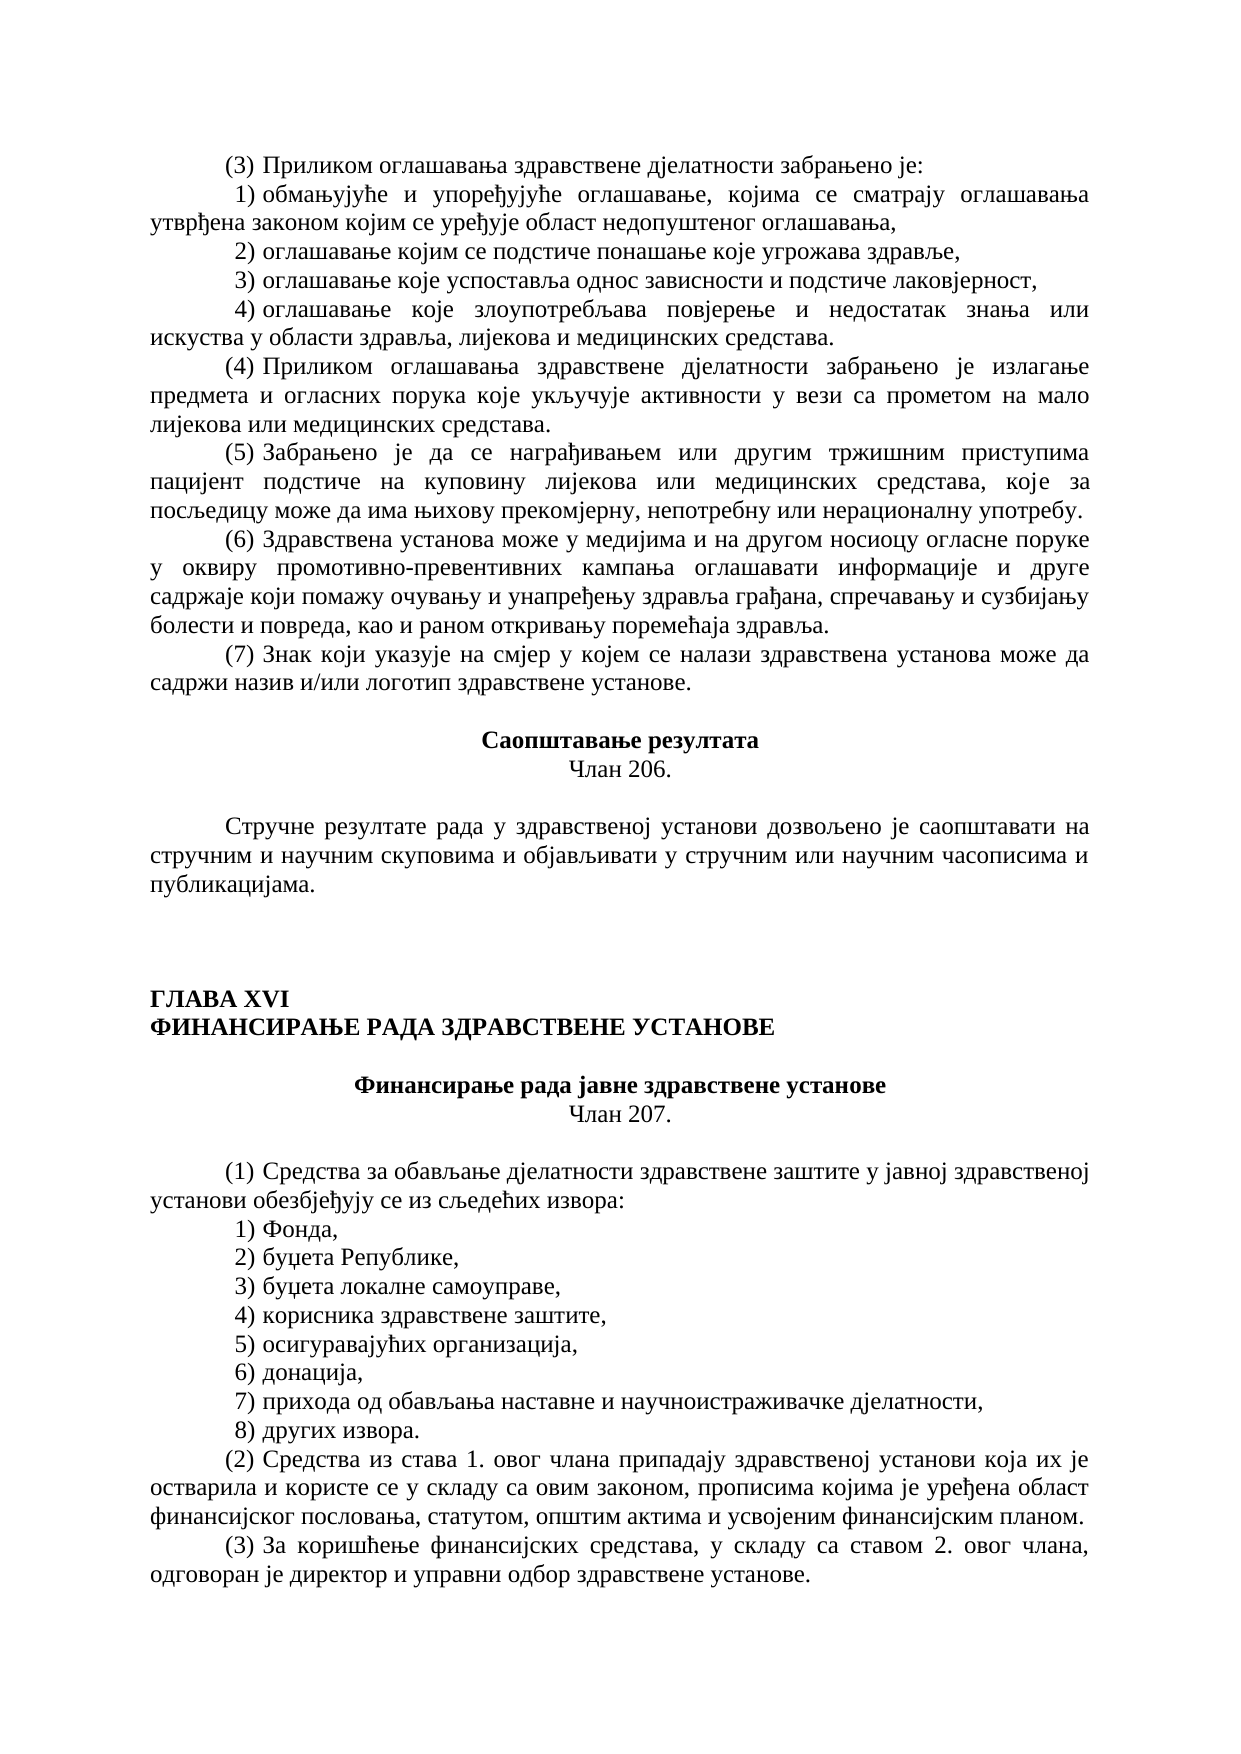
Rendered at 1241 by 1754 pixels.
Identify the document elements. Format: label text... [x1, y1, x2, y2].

list Здравствена установа може у медијима и на другом носиоцу огласне поруке у оквиру промотивно-превентивних кампања оглашавати информације и друге садржаје који помажу очувању и унапређењу здравља грађана, спречавању и сузбијању болести и повреда, као и раном откривању поремећаја здравља. [150, 524, 1090, 639]
text Саопштавање резултата [150, 725, 1090, 754]
list донација, [150, 1357, 1090, 1386]
list осигуравајућих организација, [150, 1329, 1090, 1357]
list За коришћење финансијских средстава, у складу са ставом 2. овог члана, одговоран је директор и управни одбор здравствене установе. [150, 1530, 1090, 1587]
list обмањујуће и упоређујуће оглашавање, којима се сматрају оглашавања утврђена законом којим се уређује област недопуштеног оглашавања, [150, 179, 1090, 236]
text Стручне резултате рада у здравственој установи дозвољено је саопштавати на стручним и научним скуповима и објављивати у стручним или научним часописима и публикацијама. [150, 811, 1090, 897]
text Члан 206. [150, 754, 1090, 782]
list буџета локалне самоуправе, [150, 1271, 1090, 1300]
list оглашавање које успоставља однос зависности и подстиче лаковјерност, [150, 265, 1090, 294]
text Члан 207. [150, 1099, 1090, 1127]
list Средства из става 1. овог члана припадају здравственој установи која их је остварила и користе се у складу са овим законом, прописима којима је уређена област финансијског пословања, статутом, општим актима и усвојеним финансијским планом. [150, 1444, 1090, 1530]
list Средства за обављање дјелатности здравствене заштите у јавној здравственој установи обезбјеђују се из сљедећих извора: [150, 1156, 1090, 1214]
list оглашавање којим се подстиче понашање које угрожава здравље, [150, 236, 1090, 265]
list прихода од обављања наставне и научноистраживачке дјелатности, [150, 1386, 1090, 1415]
list корисника здравствене заштите, [150, 1300, 1090, 1329]
list Приликом оглашавања здравствене дјелатности забрањено је излагање предмета и огласних порука које укључује активности у вези са прометом на мало лијекова или медицинских средстава. [150, 351, 1090, 437]
list буџета Републике, [150, 1242, 1090, 1271]
list других извора. [150, 1415, 1090, 1444]
list Забрањено је да се награђивањем или другим тржишним приступима пацијент подстиче на куповину лијекова или медицинских средстава, које за посљедицу може да има њихову прекомјерну, непотребну или нерационалну употребу. [150, 437, 1090, 524]
list Знак који указује на смјер у којем се налази здравствена установа може да садржи назив и/или логотип здравствене установе. [150, 639, 1090, 696]
subtitle ФИНАНСИРАЊЕ РАДА ЗДРАВСТВЕНЕ УСТАНОВЕ [150, 1012, 1090, 1041]
list Приликом оглашавања здравствене дјелатности забрањено је: [150, 150, 1090, 179]
list Фонда, [150, 1214, 1090, 1242]
text Финансирање рада јавне здравствене установе [150, 1070, 1090, 1099]
list оглашавање које злоупотребљава повјерење и недостатак знања или искуства у области здравља, лијекова и медицинских средстава. [150, 294, 1090, 351]
subtitle ГЛАВА XVI [150, 984, 1090, 1012]
